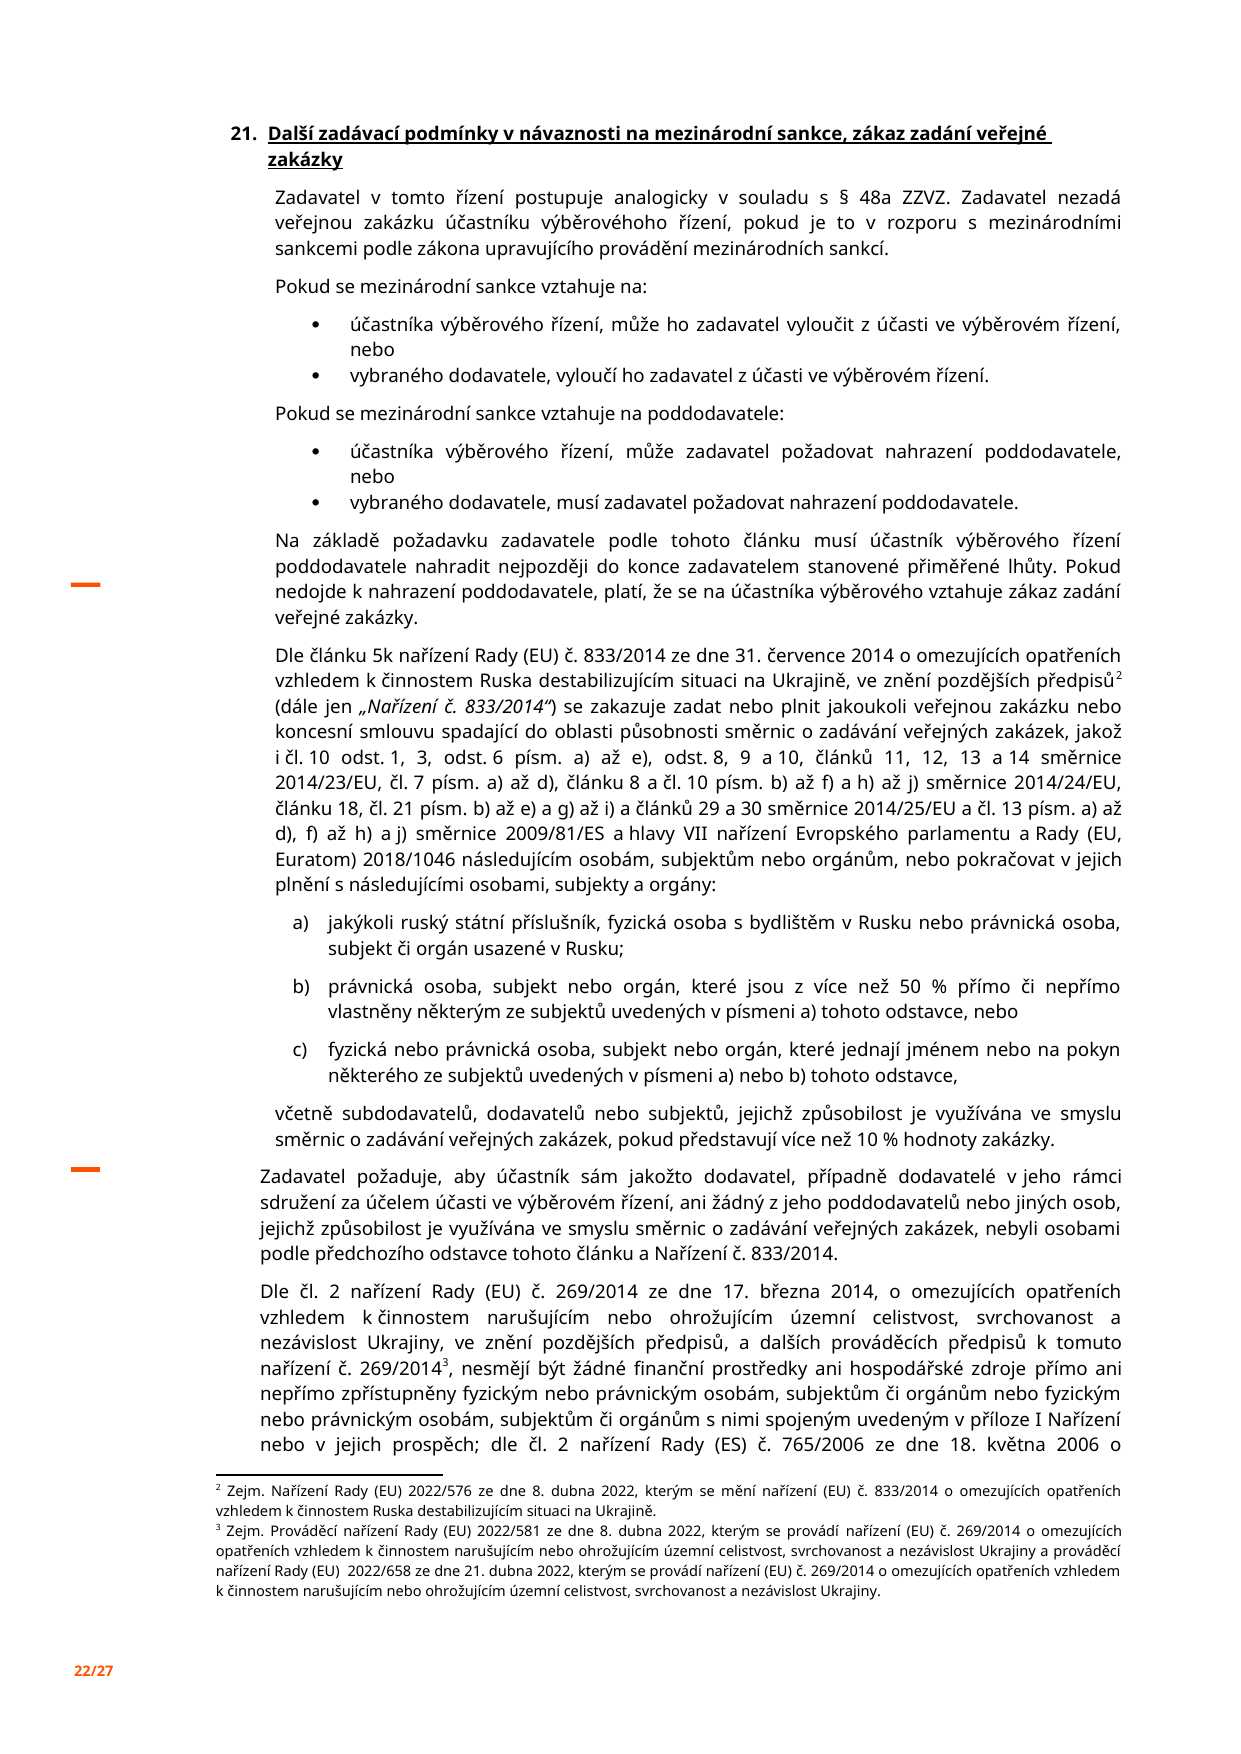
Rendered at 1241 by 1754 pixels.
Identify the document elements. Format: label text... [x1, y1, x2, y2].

list účastníka výběrového řízení, může zadavatel požadovat nahrazení poddodavatele, nebo [312, 438, 1122, 489]
text Zadavatel požaduje, aby účastník sám jakožto dodavatel, případně dodavatelé v jeho rámci sdružení za účelem účasti ve výběrovém řízení, ani žádný z jeho poddodavatelů nebo jiných osob, jejichž způsobilost je využívána ve smyslu směrnic o zadávání veřejných zakázek, nebyli osobami podle předchozího odstavce tohoto článku a Nařízení č. 833/2014. [260, 1164, 1122, 1266]
text Na základě požadavku zadavatele podle tohoto článku musí účastník výběrového řízení poddodavatele nahradit nejpozději do konce zadavatelem stanovené přiměřené lhůty. Pokud nedojde k nahrazení poddodavatele, platí, že se na účastníka výběrového vztahuje zákaz zadání veřejné zakázky. [275, 527, 1122, 629]
list Další zadávací podmínky v návaznosti na mezinárodní sankce, zákaz zadání veřejné zakázky [230, 121, 1122, 172]
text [260, 1278, 1122, 1457]
text včetně subdodavatelů, dodavatelů nebo subjektů, jejichž způsobilost je využívána ve smyslu směrnic o zadávání veřejných zakázek, pokud představují více než 10 % hodnoty zakázky. [275, 1100, 1122, 1151]
text Dle článku 5k nařízení Rady (EU) č. 833/2014 ze dne 31. července 2014 o omezujících opatřeních vzhledem k činnostem Ruska destabilizujícím situaci na Ukrajině, ve znění pozdějších předpisů (dále jen „Nařízení č. 833/2014“) se zakazuje zadat nebo plnit jakoukoli veřejnou zakázku nebo koncesní smlouvu spadající do oblasti působnosti směrnic o zadávání veřejných zakázek, jakož i čl. 10 odst. 1, 3, odst. 6 písm. a) až e), odst. 8, 9 a 10, článků 11, 12, 13 a 14 směrnice 2014/23/EU, čl. 7 písm. a) až d), článku 8 a čl. 10 písm. b) až f) a h) až j) směrnice 2014/24/EU, článku 18, čl. 21 písm. b) až e) a g) až i) a článků 29 a 30 směrnice 2014/25/EU a čl. 13 písm. a) až d), f) až h) a j) směrnice 2009/81/ES a hlavy VII nařízení Evropského parlamentu a Rady (EU, Euratom) 2018/1046 následujícím osobám, subjektům nebo orgánům, nebo pokračovat v jejich plnění s následujícími osobami, subjekty a orgány: [275, 642, 1122, 897]
text Pokud se mezinárodní sankce vztahuje na: [275, 273, 1122, 299]
list vybraného dodavatele, vyloučí ho zadavatel z účasti ve výběrovém řízení. [312, 362, 1122, 388]
list právnická osoba, subjekt nebo orgán, které jsou z více než 50 % přímo či nepřímo vlastněny některým ze subjektů uvedených v písmeni a) tohoto odstavce, nebo [292, 973, 1122, 1024]
list fyzická nebo právnická osoba, subjekt nebo orgán, které jednají jménem nebo na pokyn některého ze subjektů uvedených v písmeni a) nebo b) tohoto odstavce, [292, 1037, 1122, 1088]
list jakýkoli ruský státní příslušník, fyzická osoba s bydlištěm v Rusku nebo právnická osoba, subjekt či orgán usazené v Rusku; [292, 910, 1122, 961]
text Zadavatel v tomto řízení postupuje analogicky v souladu s § 48a ZZVZ. Zadavatel nezadá veřejnou zakázku účastníku výběrovéhoho řízení, pokud je to v rozporu s mezinárodními sankcemi podle zákona upravujícího provádění mezinárodních sankcí. [275, 184, 1122, 261]
list vybraného dodavatele, musí zadavatel požadovat nahrazení poddodavatele. [312, 489, 1122, 515]
text Pokud se mezinárodní sankce vztahuje na poddodavatele: [275, 400, 1122, 426]
list účastníka výběrového řízení, může ho zadavatel vyloučit z účasti ve výběrovém řízení, nebo [312, 311, 1122, 362]
